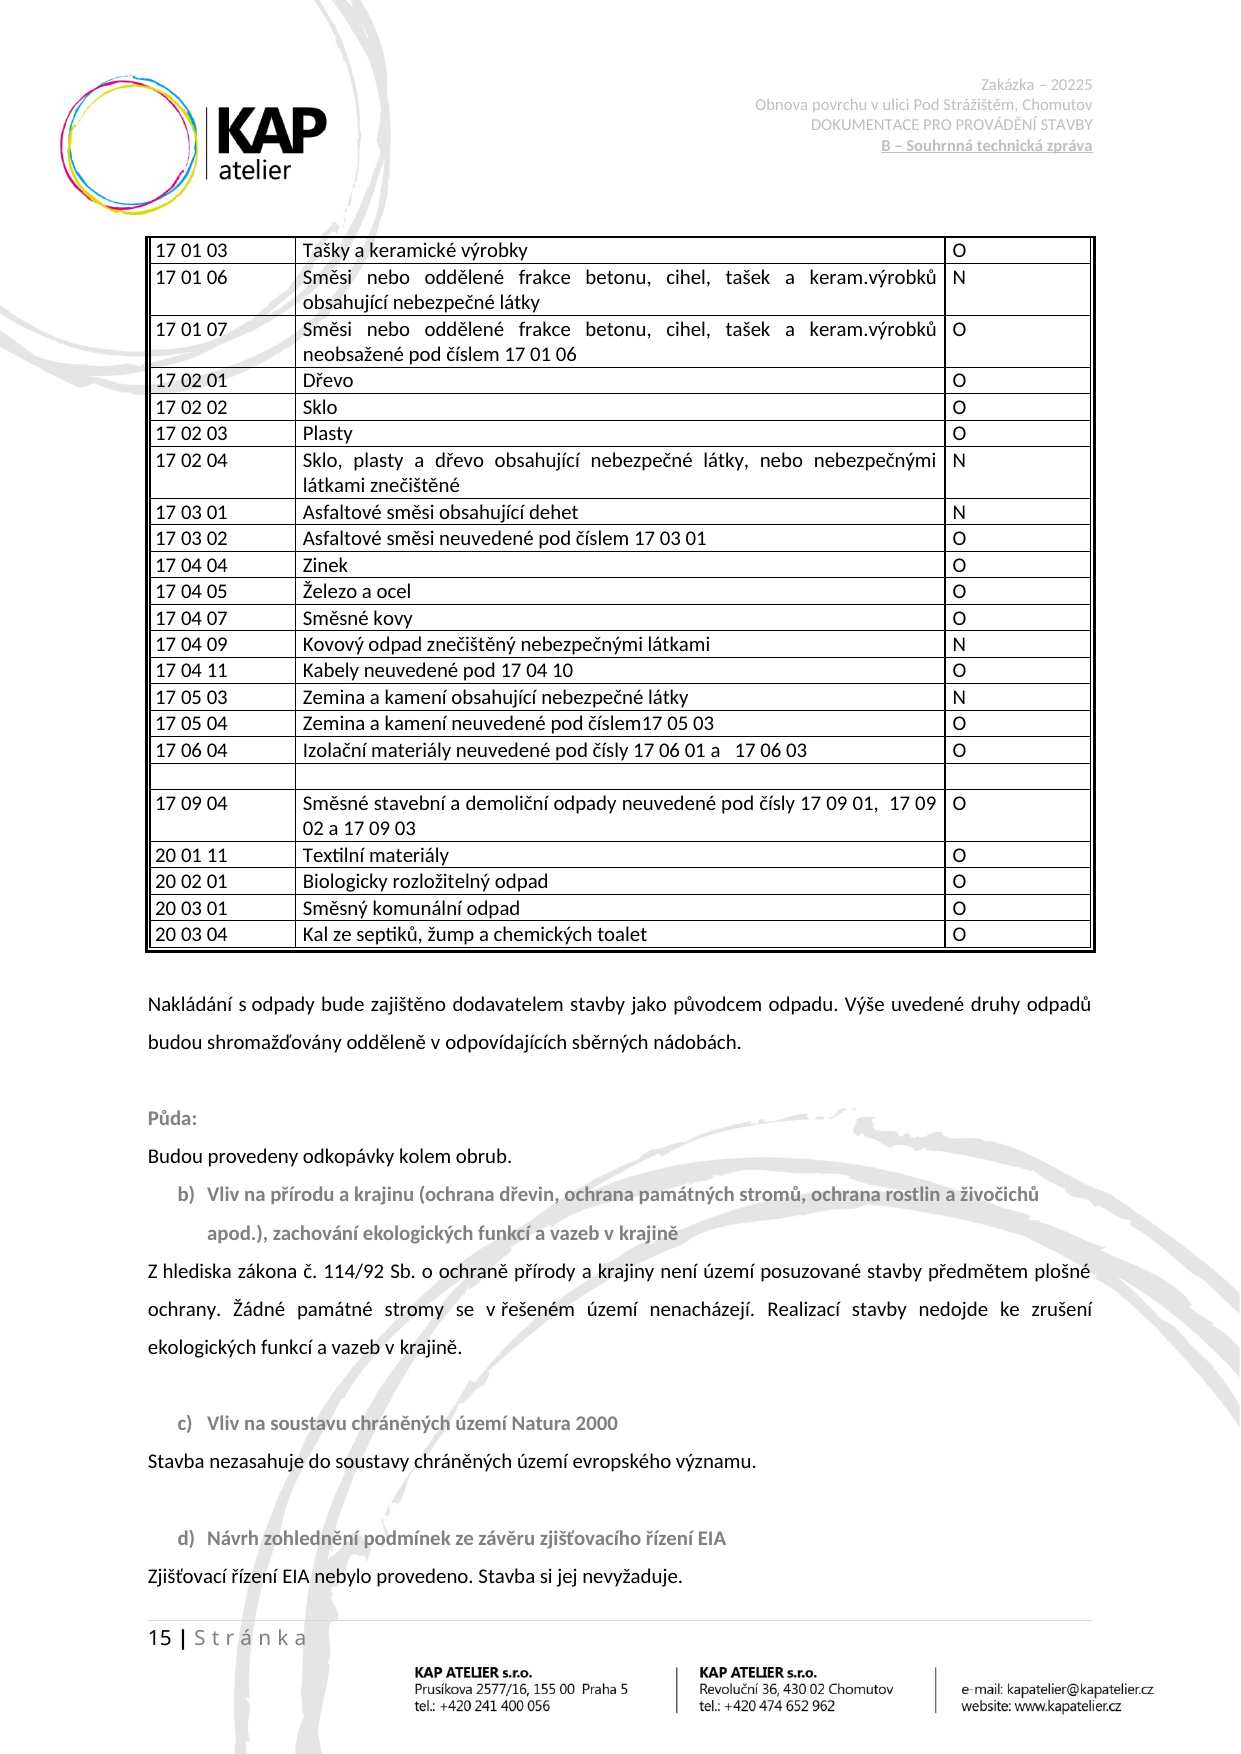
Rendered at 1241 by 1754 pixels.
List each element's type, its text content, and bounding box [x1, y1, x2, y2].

text Budou provedeny odkopávky kolem obrub. [148, 1143, 1092, 1169]
table_cell Sklo, plasty a dřevo obsahující nebezpečné látky, nebo nebezpečnými látkami znečištěné [296, 447, 944, 498]
table_cell Plasty [296, 421, 944, 446]
table_cell 17 02 02 [151, 394, 295, 419]
text Stavba nezasahuje do soustavy chráněných území evropského významu. [148, 1448, 1092, 1474]
table_cell N [946, 631, 1090, 657]
table_cell 17 04 11 [151, 658, 295, 683]
table_cell 17 01 06 [151, 264, 295, 315]
table_cell N [946, 447, 1090, 498]
table_cell 20 02 01 [151, 868, 295, 894]
table_cell O [946, 790, 1090, 841]
table_cell Tašky a keramické výrobky [296, 238, 944, 263]
table_cell 17 04 09 [151, 631, 295, 657]
table_cell Kabely neuvedené pod 17 04 10 [296, 658, 944, 683]
table_cell 17 05 04 [151, 711, 295, 736]
table_cell O [946, 578, 1090, 604]
table_cell O [946, 421, 1090, 446]
table_cell 17 06 04 [151, 737, 295, 762]
table_cell Směsi nebo oddělené frakce betonu, cihel, tašek a keram.výrobků neobsažené pod číslem 17 01 06 [296, 316, 944, 367]
picture [0, 0, 1240, 1754]
table_cell 20 03 01 [151, 895, 295, 920]
table_cell Zinek [296, 552, 944, 577]
table_cell 17 01 03 [151, 238, 295, 263]
table_cell O [946, 238, 1090, 263]
table_cell Železo a ocel [296, 578, 944, 604]
table_cell N [946, 499, 1090, 524]
table_cell O [946, 842, 1090, 867]
table_cell O [946, 868, 1090, 894]
table_cell N [946, 264, 1090, 315]
table_cell 17 04 04 [151, 552, 295, 577]
table_cell Směsné stavební a demoliční odpady neuvedené pod čísly 17 09 01, 17 09 02 a 17 09 03 [296, 790, 944, 841]
table_cell Izolační materiály neuvedené pod čísly 17 06 01 a 17 06 03 [296, 737, 944, 762]
table_cell O [946, 552, 1090, 577]
text Nakládání s odpady bude zajištěno dodavatelem stavby jako původcem odpadu. Výše uvedené druhy odpadů budou shromažďovány odděleně v odpovídajících sběrných nádobách. [148, 991, 1092, 1054]
table_cell 17 09 04 [151, 790, 295, 841]
table_cell 17 02 03 [151, 421, 295, 446]
table_cell Směsný komunální odpad [296, 895, 944, 920]
table_cell O [946, 525, 1090, 551]
table_cell Biologicky rozložitelný odpad [296, 868, 944, 894]
table_cell Asfaltové směsi obsahující dehet [296, 499, 944, 524]
table_cell O [946, 605, 1090, 630]
text Zjišťovací řízení EIA nebylo provedeno. Stavba si jej nevyžaduje. [148, 1563, 1092, 1588]
table_cell Textilní materiály [296, 842, 944, 867]
table_cell Zemina a kamení obsahující nebezpečné látky [296, 684, 944, 709]
text Půda: [148, 1105, 1092, 1131]
table_cell Asfaltové směsi neuvedené pod číslem 17 03 01 [296, 525, 944, 551]
text Z hlediska zákona č. 114/92 Sb. o ochraně přírody a krajiny není území posuzované stavby předmětem plošné ochrany. Žádné památné stromy se v řešeném území nenacházejí. Realizací stavby nedojde ke zrušení ekologických funkcí a vazeb v krajině. [148, 1258, 1092, 1359]
table_cell O [946, 711, 1090, 736]
table_cell 17 02 01 [151, 368, 295, 393]
table_cell Kovový odpad znečištěný nebezpečnými látkami [296, 631, 944, 657]
table_cell Zemina a kamení neuvedené pod číslem17 05 03 [296, 711, 944, 736]
table_cell 17 04 07 [151, 605, 295, 630]
table_cell Kal ze septiků, žump a chemických toalet [296, 921, 944, 947]
table_cell O [946, 921, 1090, 947]
table_cell Sklo [296, 394, 944, 419]
table_cell O [946, 394, 1090, 419]
table_cell 17 05 03 [151, 684, 295, 709]
table_cell Směsi nebo oddělené frakce betonu, cihel, tašek a keram.výrobků obsahující nebezpečné látky [296, 264, 944, 315]
table_cell 20 01 11 [151, 842, 295, 867]
table_cell N [946, 684, 1090, 709]
table_cell Dřevo [296, 368, 944, 393]
table_cell [946, 764, 1090, 789]
subtitle Vliv na přírodu a krajinu (ochrana dřevin, ochrana památných stromů, ochrana rostlin a živočichů apod.), zachování ekologických funkcí a vazeb v krajině [177, 1182, 1092, 1245]
table_cell [151, 764, 295, 789]
table_cell 17 03 01 [151, 499, 295, 524]
table_cell 17 03 02 [151, 525, 295, 551]
subtitle Návrh zohlednění podmínek ze závěru zjišťovacího řízení EIA [177, 1525, 1092, 1550]
table_cell O [946, 658, 1090, 683]
table_cell O [946, 368, 1090, 393]
table_cell 17 04 05 [151, 578, 295, 604]
table_cell 20 03 04 [151, 921, 295, 947]
table_cell O [946, 737, 1090, 762]
table_cell 17 01 07 [151, 316, 295, 367]
subtitle Vliv na soustavu chráněných území Natura 2000 [177, 1410, 1092, 1436]
table_cell O [946, 895, 1090, 920]
table_cell O [946, 316, 1090, 367]
table_cell 17 02 04 [151, 447, 295, 498]
table_cell [296, 764, 944, 789]
table_cell Směsné kovy [296, 605, 944, 630]
